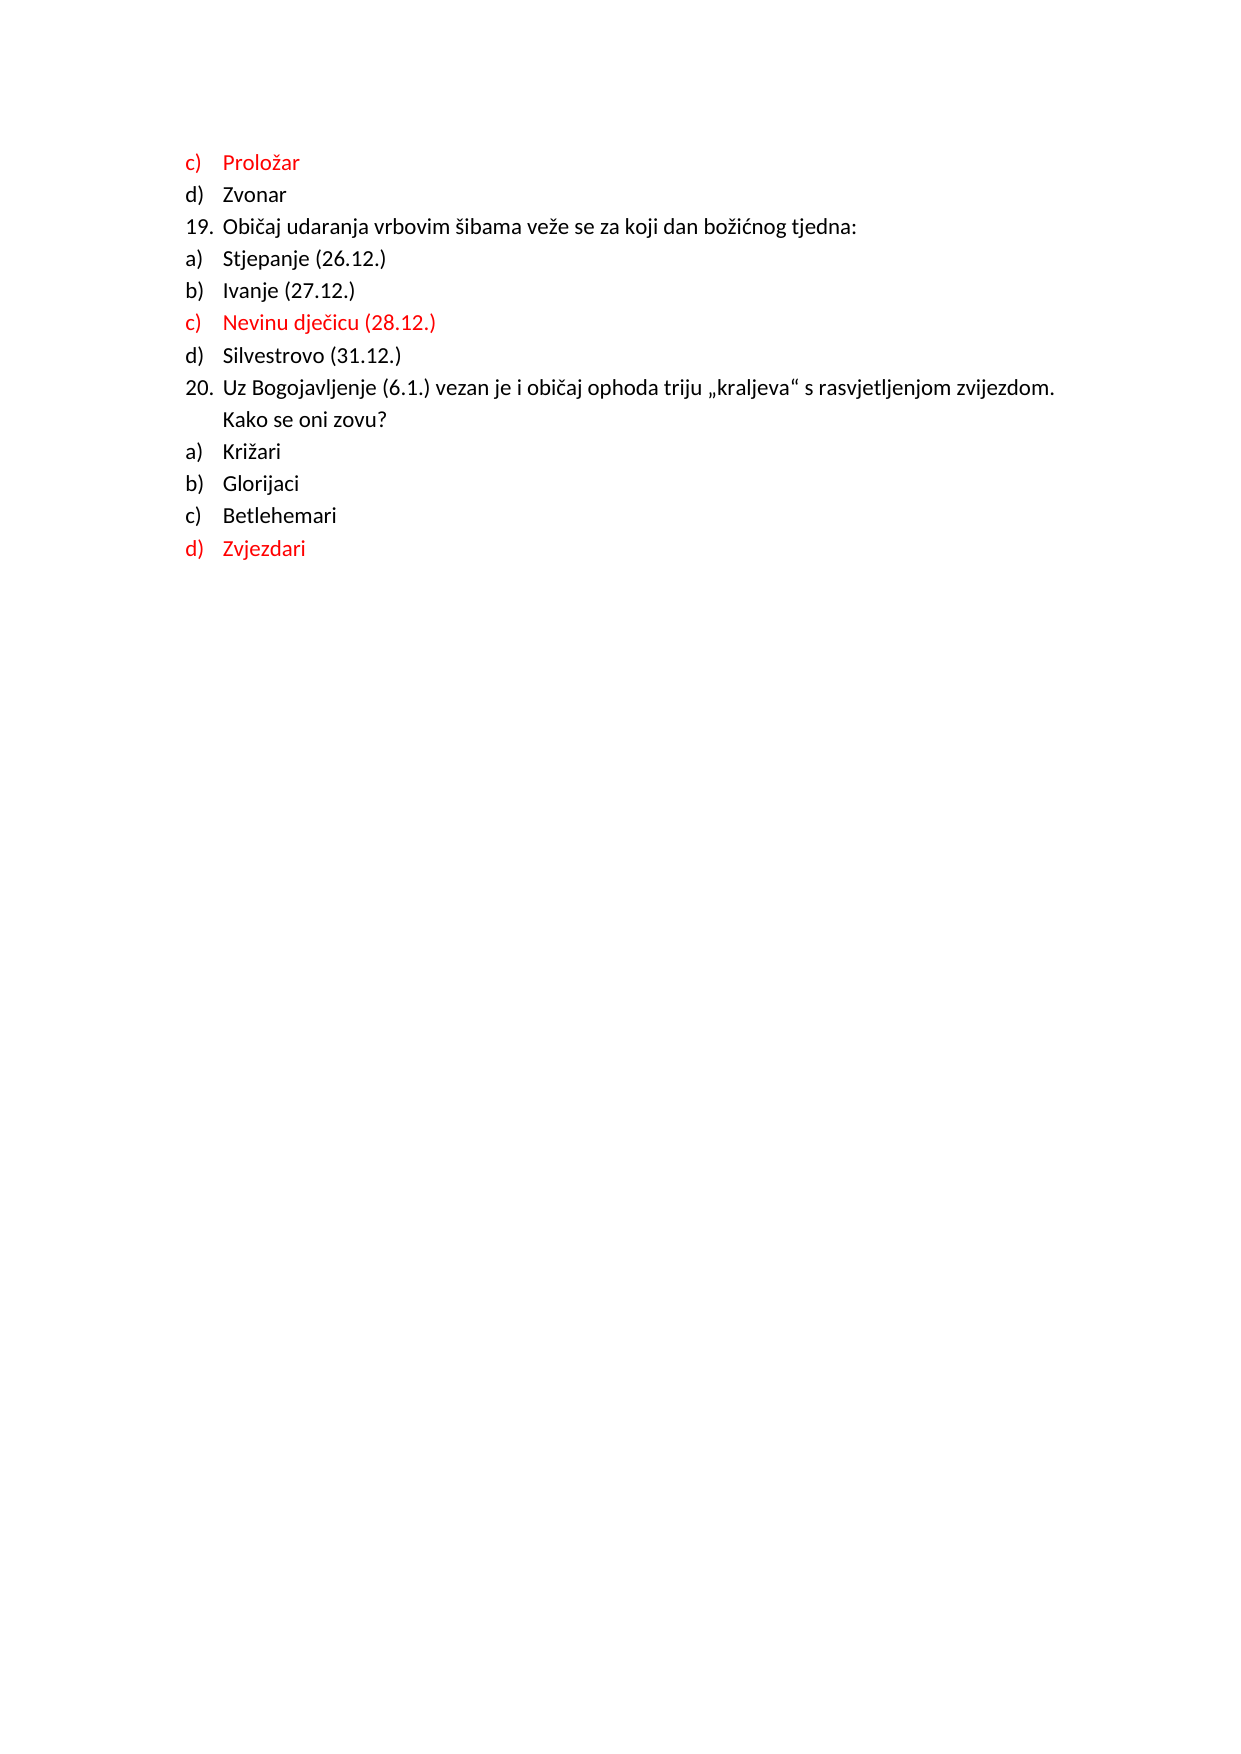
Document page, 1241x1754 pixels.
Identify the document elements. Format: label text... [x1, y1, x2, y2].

list Križari [185, 437, 1093, 465]
list Ivanje (27.12.) [185, 276, 1093, 304]
list Zvonar [185, 180, 1093, 208]
list Zvjezdari [185, 534, 1093, 562]
list Glorijaci [185, 469, 1093, 497]
list Običaj udaranja vrbovim šibama veže se za koji dan božićnog tjedna: [185, 212, 1093, 240]
list Proložar [185, 148, 1093, 176]
list Uz Bogojavljenje (6.1.) vezan je i običaj ophoda triju „kraljeva“ s rasvjetljenjom zvijezdom. Kako se oni zovu? [185, 373, 1093, 433]
list Silvestrovo (31.12.) [185, 341, 1093, 369]
list Stjepanje (26.12.) [185, 244, 1093, 272]
list Nevinu dječicu (28.12.) [185, 308, 1093, 337]
list Betlehemari [185, 502, 1093, 530]
